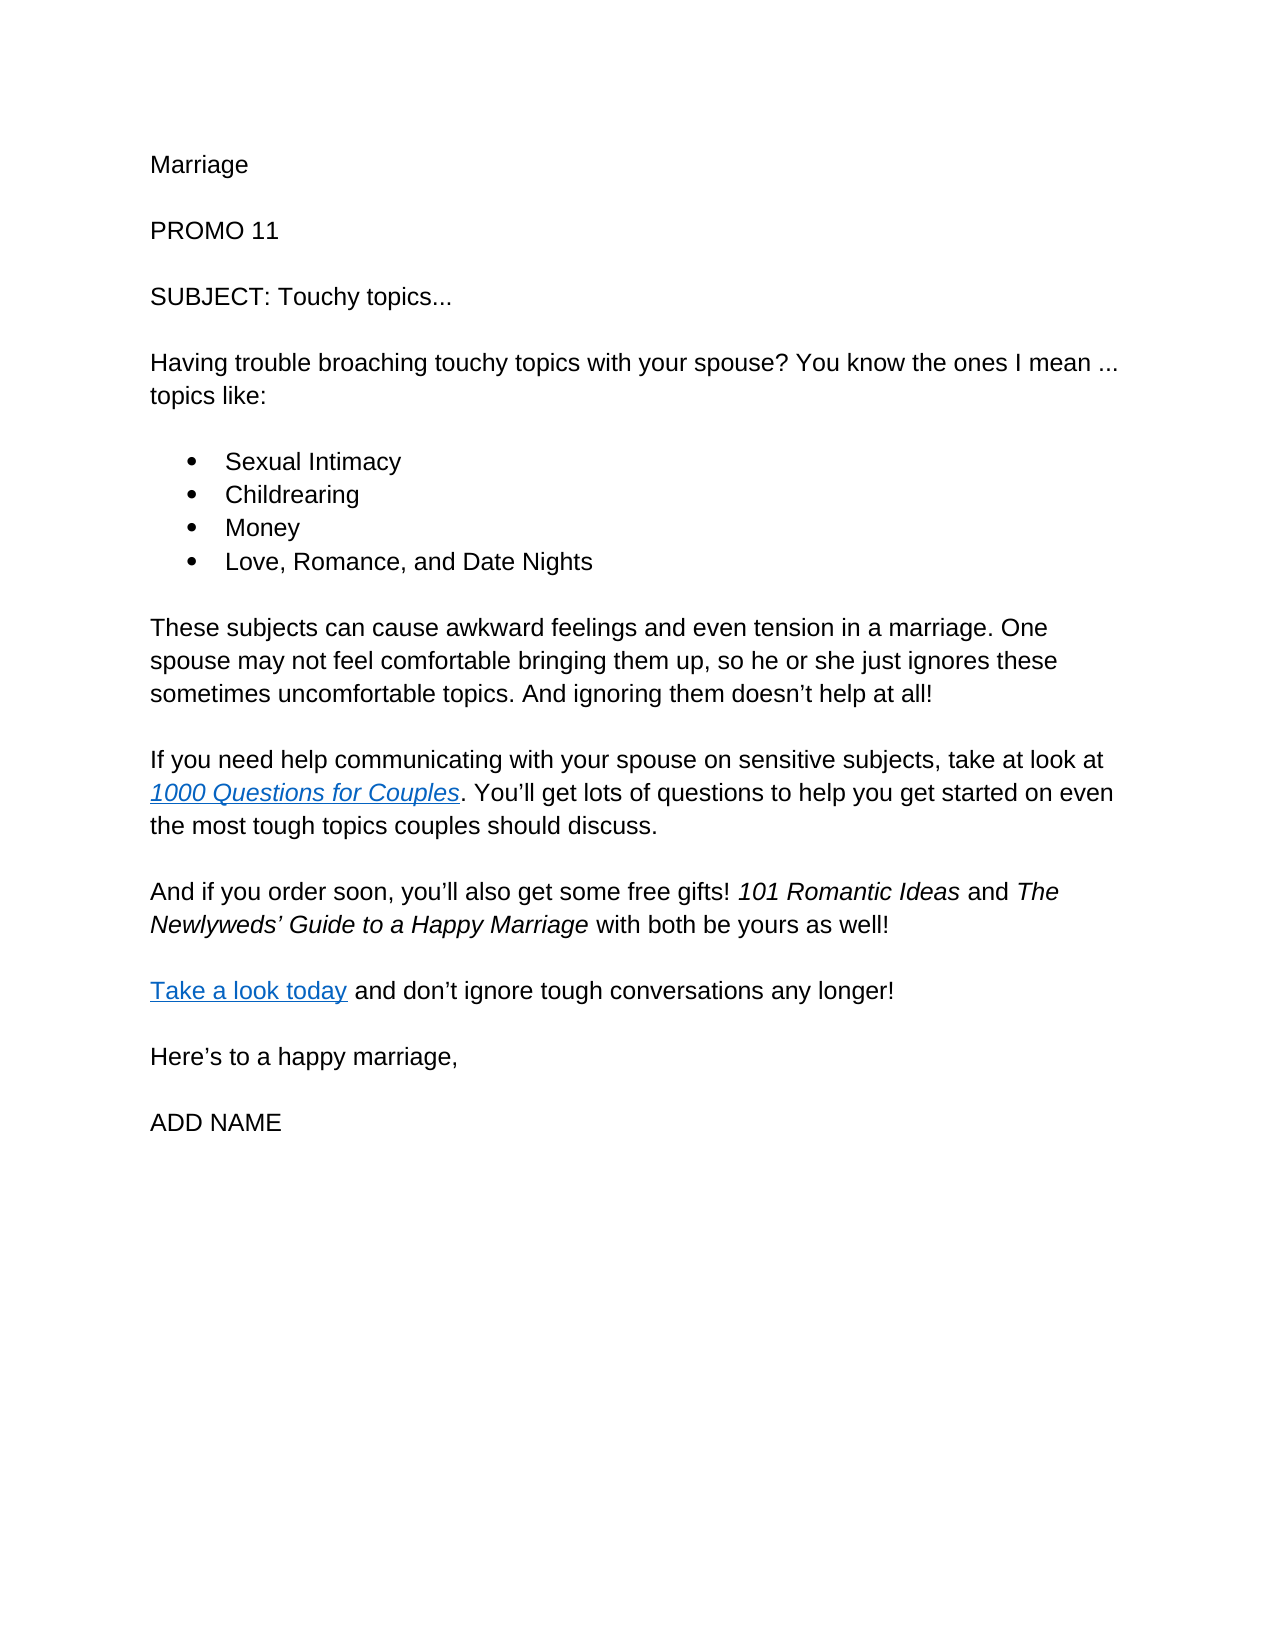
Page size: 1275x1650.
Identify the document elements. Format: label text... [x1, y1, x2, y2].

text PROMO 11 [150, 216, 1125, 245]
text Here’s to a happy marriage, [150, 1042, 1125, 1071]
text ADD NAME [150, 1108, 1125, 1137]
text SUBJECT: Touchy topics... [150, 282, 1125, 311]
text Having trouble broaching touchy topics with your spouse? You know the ones I mean ... topics like: [150, 348, 1125, 410]
text These subjects can cause awkward feelings and even tension in a marriage. One spouse may not feel comfortable bringing them up, so he or she just ignores these sometimes uncomfortable topics. And ignoring them doesn’t help at all! [150, 613, 1125, 707]
text And if you order soon, you’ll also get some free gifts! 101 Romantic Ideas and The Newlyweds’ Guide to a Happy Marriage with both be yours as well! [150, 877, 1125, 939]
text Take a look today and don’t ignore tough conversations any longer! [150, 976, 1125, 1005]
list Love, Romance, and Date Nights [187, 547, 1125, 575]
text If you need help communicating with your spouse on sensitive subjects, take at look at 1000 Questions for Couples. You’ll get lots of questions to help you get started on even the most tough topics couples should discuss. [150, 745, 1125, 839]
text Marriage [150, 150, 1125, 179]
list Money [187, 513, 1125, 542]
list Sexual Intimacy [187, 447, 1125, 476]
list Childrearing [187, 480, 1125, 509]
